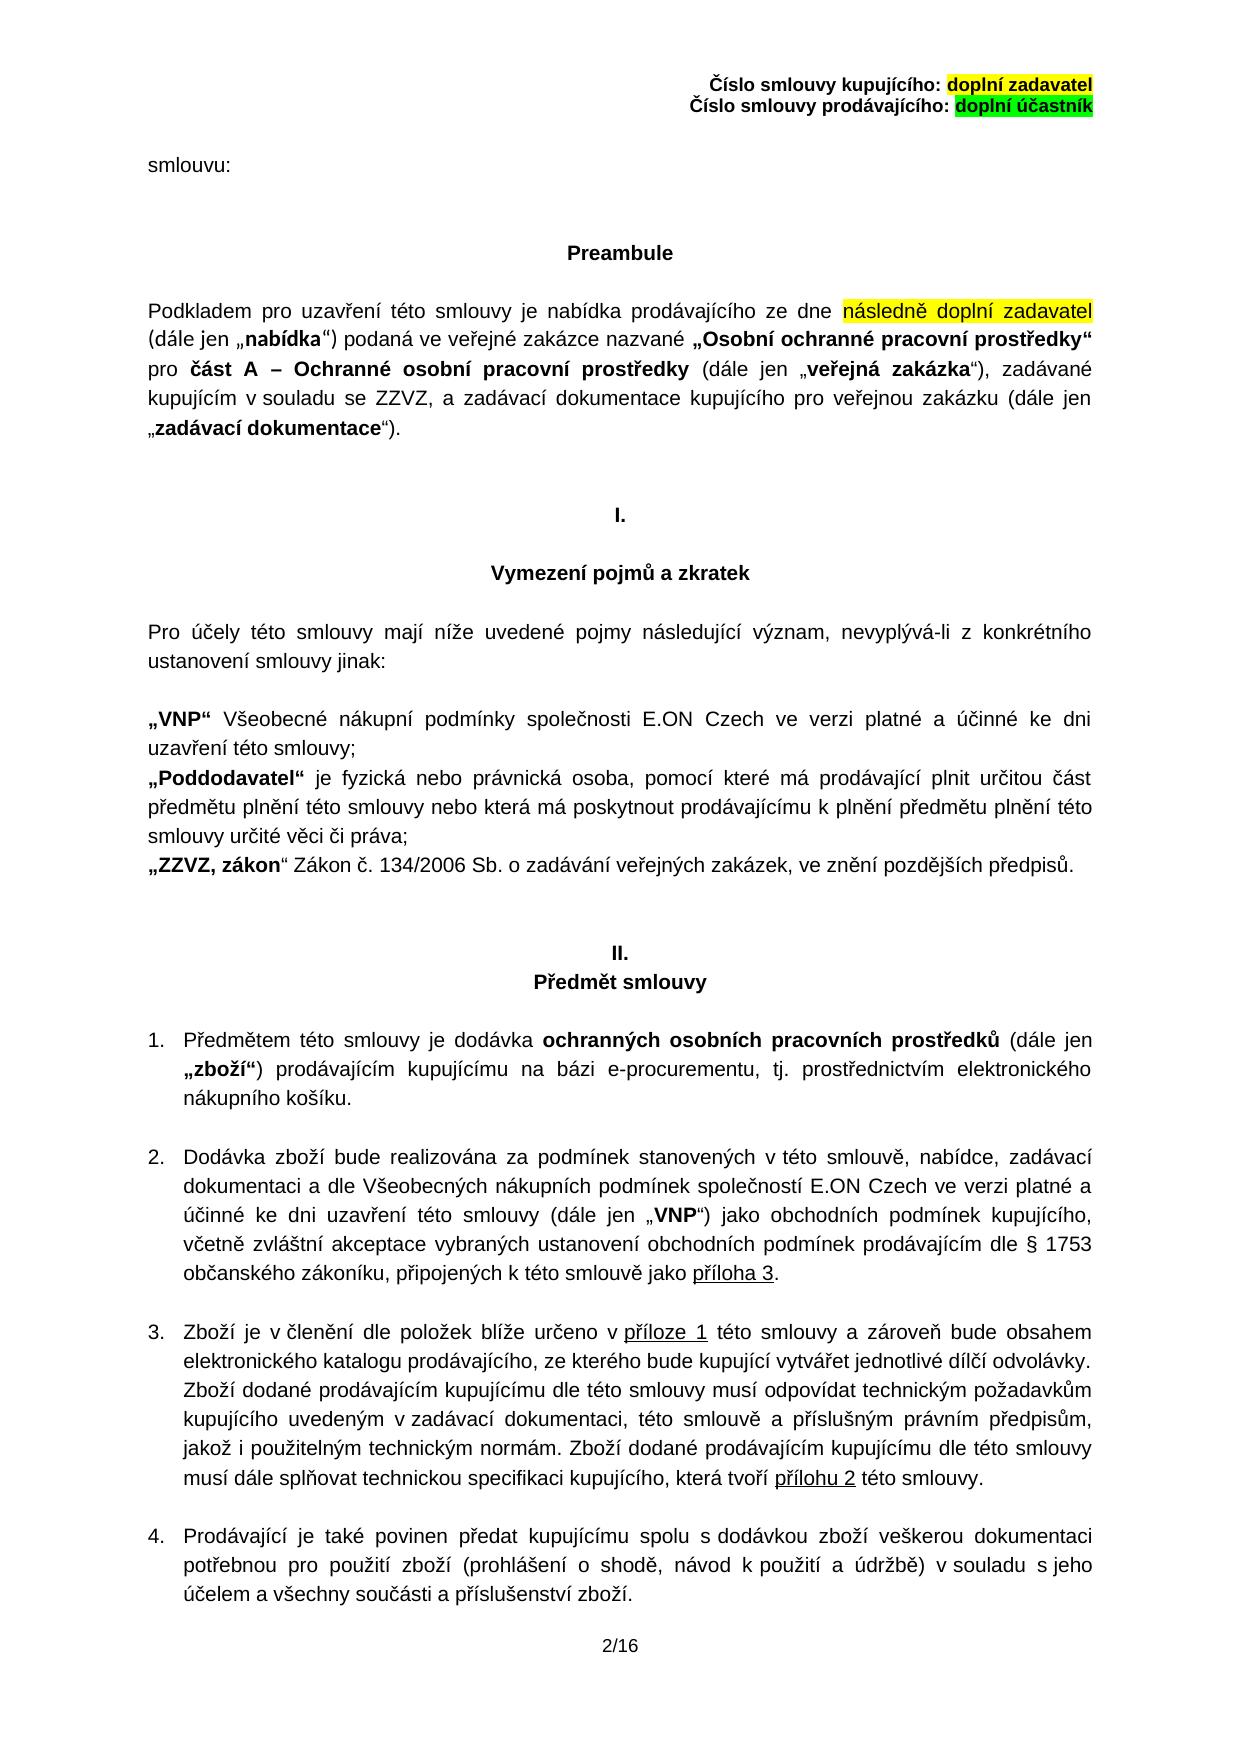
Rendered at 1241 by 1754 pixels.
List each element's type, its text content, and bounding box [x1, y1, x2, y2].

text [148, 148, 1093, 177]
text II. [148, 935, 1093, 964]
text Podkladem pro uzavření této smlouvy je nabídka prodávajícího ze dne následně doplní zadavatel (dále jen „nabídka“) podaná ve veřejné zakázce nazvané „Osobní ochranné pracovní prostředky“ pro část A – Ochranné osobní pracovní prostředky (dále jen „veřejná zakázka“), zadávané kupujícím v souladu se ZZVZ, a zadávací dokumentace kupujícího pro veřejnou zakázku (dále jen „zadávací dokumentace“). [148, 293, 1093, 439]
text Pro účely této smlouvy mají níže uvedené pojmy následující význam, nevyplývá-li z konkrétního ustanovení smlouvy jinak: [148, 614, 1093, 673]
text Vymezení pojmů a zkratek [148, 556, 1093, 585]
list Dodávka zboží bude realizována za podmínek stanovených v této smlouvě, nabídce, zadávací dokumentaci a dle Všeobecných nákupních podmínek společností E.ON Czech ve verzi platné a účinné ke dni uzavření této smlouvy (dále jen „VNP“) jako obchodních podmínek kupujícího, včetně zvláštní akceptace vybraných ustanovení obchodních podmínek prodávajícím dle § 1753 občanského zákoníku, připojených k této smlouvě jako příloha 3. [148, 1139, 1093, 1285]
text I. [148, 498, 1093, 527]
text Předmět smlouvy [148, 964, 1093, 993]
list Prodávající je také povinen předat kupujícímu spolu s dodávkou zboží veškerou dokumentaci potřebnou pro použití zboží (prohlášení o shodě, návod k použití a údržbě) v souladu s jeho účelem a všechny součásti a příslušenství zboží. [148, 1518, 1093, 1606]
list Předmětem této smlouvy je dodávka ochranných osobních pracovních prostředků (dále jen „zboží“) prodávajícím kupujícímu na bázi e-procurementu, tj. prostřednictvím elektronického nákupního košíku. [148, 1023, 1093, 1110]
text „ZZVZ, zákon“ Zákon č. 134/2006 Sb. o zadávání veřejných zakázek, ve znění pozdějších předpisů. [148, 848, 1093, 877]
text Preambule [148, 235, 1093, 264]
list Zboží je v členění dle položek blíže určeno v příloze 1 této smlouvy a zároveň bude obsahem elektronického katalogu prodávajícího, ze kterého bude kupující vytvářet jednotlivé dílčí odvolávky. Zboží dodané prodávajícím kupujícímu dle této smlouvy musí odpovídat technickým požadavkům kupujícího uvedeným v zadávací dokumentaci, této smlouvě a příslušným právním předpisům, jakož i použitelným technickým normám. Zboží dodané prodávajícím kupujícímu dle této smlouvy musí dále splňovat technickou specifikaci kupujícího, která tvoří přílohu 2 této smlouvy. [148, 1314, 1093, 1489]
text „VNP“ Všeobecné nákupní podmínky společnosti E.ON Czech ve verzi platné a účinné ke dni uzavření této smlouvy; [148, 702, 1093, 760]
text „Poddodavatel“ je fyzická nebo právnická osoba, pomocí které má prodávající plnit určitou část předmětu plnění této smlouvy nebo která má poskytnout prodávajícímu k plnění předmětu plnění této smlouvy určité věci či práva; [148, 760, 1093, 848]
